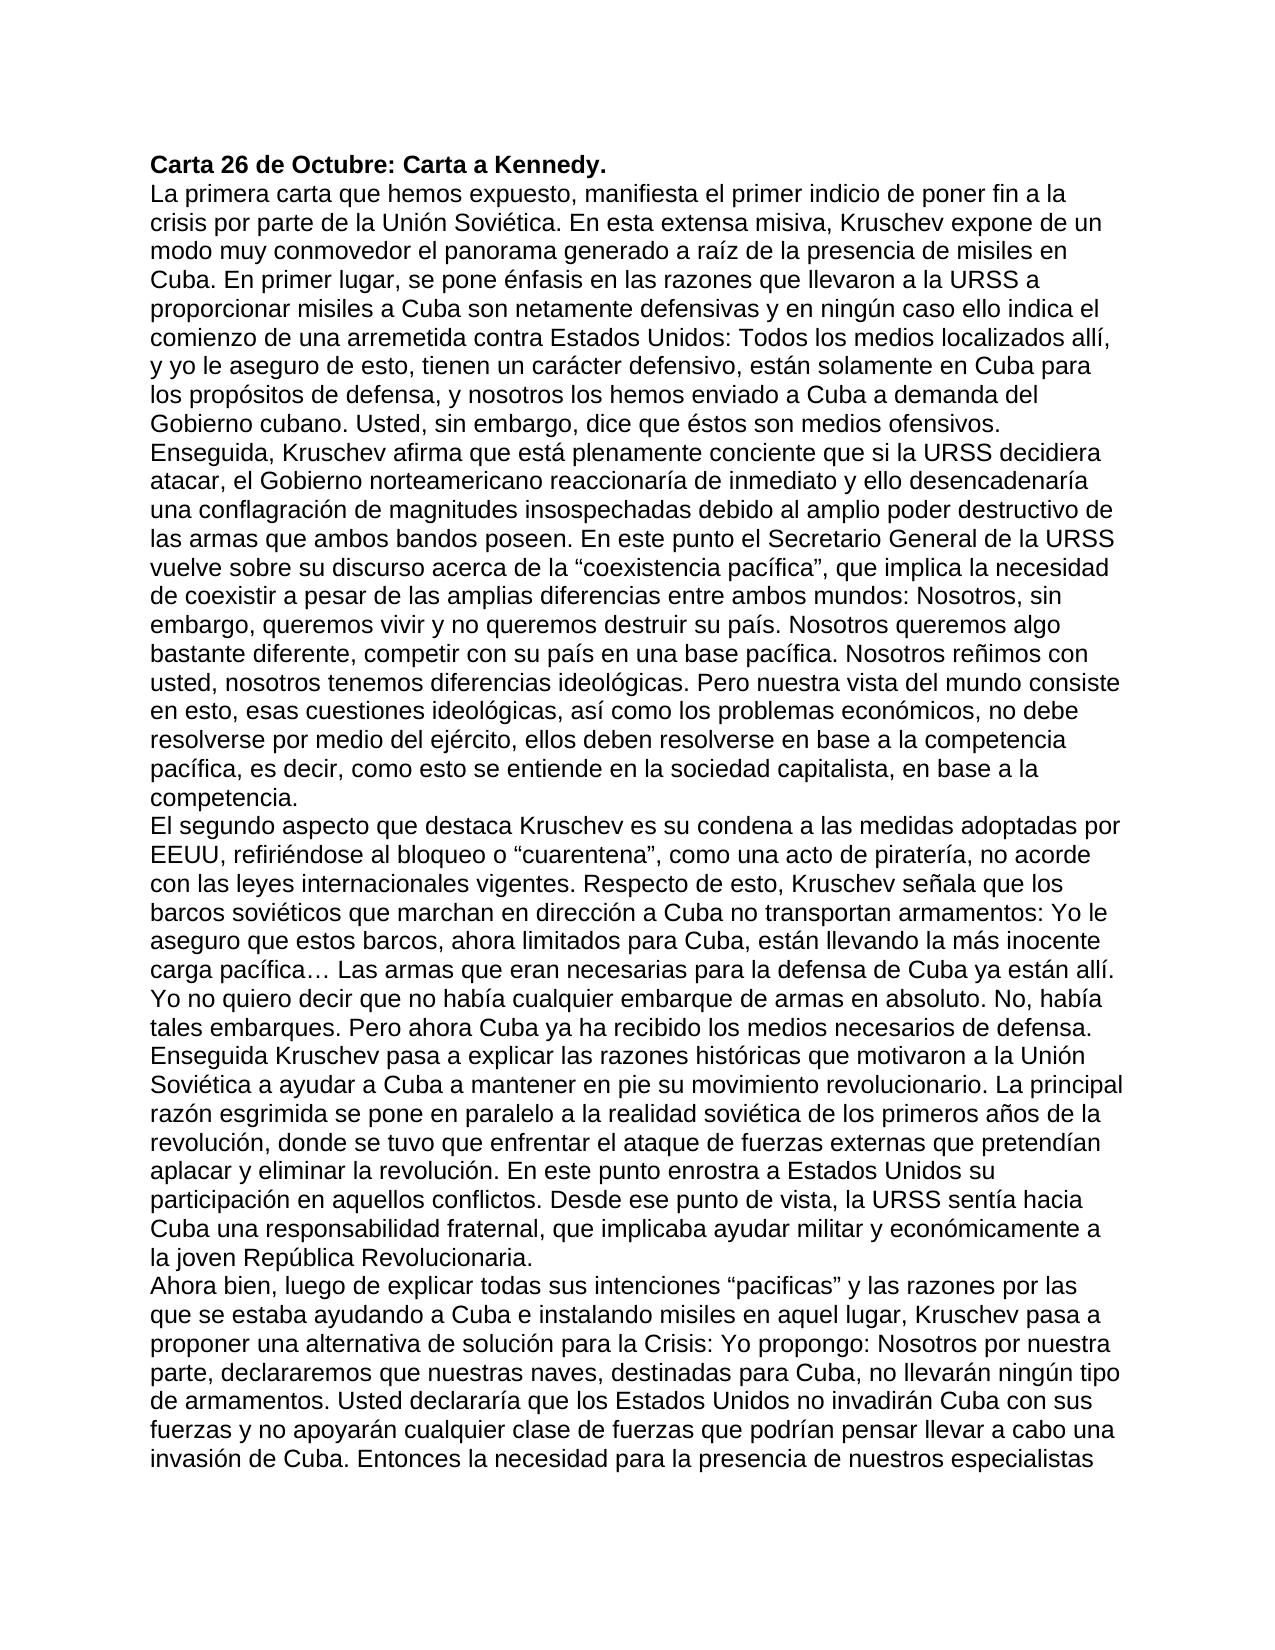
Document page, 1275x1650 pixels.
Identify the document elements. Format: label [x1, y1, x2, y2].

text [150, 150, 1125, 1472]
